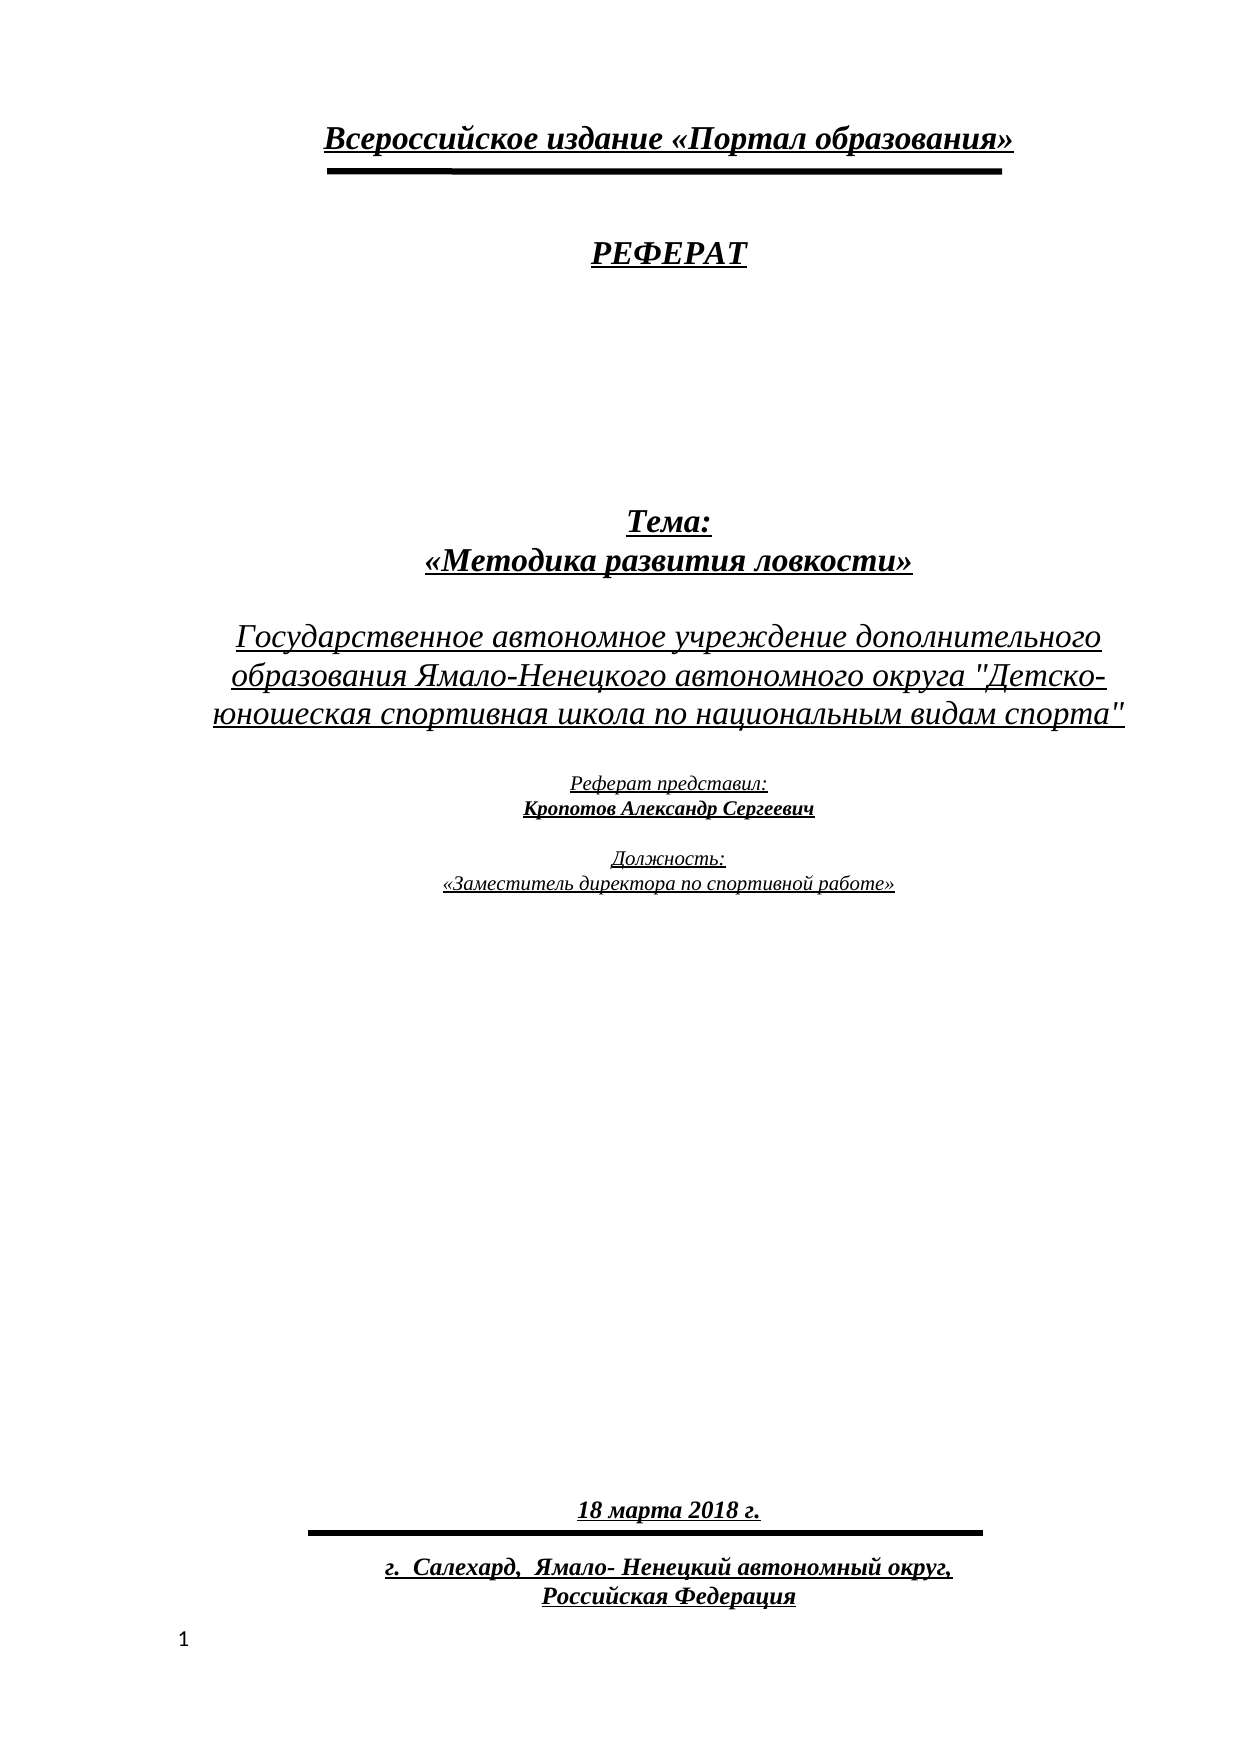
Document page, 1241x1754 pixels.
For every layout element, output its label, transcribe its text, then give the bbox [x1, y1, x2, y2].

text «Методика развития ловкости» [177, 540, 1160, 578]
text «Заместитель директора по спортивной работе» [177, 870, 1160, 895]
text Реферат представил: [177, 770, 1160, 795]
text Тема: [177, 501, 1160, 540]
text Государственное автономное учреждение дополнительного образования Ямало-Ненецкого автономного округа "Детско-юношеская спортивная школа по национальным видам спорта" [177, 616, 1160, 731]
text г. Салехард, Ямало- Ненецкий автономный округ, [177, 1552, 1160, 1581]
text РЕФЕРАТ [177, 233, 1160, 271]
text Российская Федерация [177, 1581, 1160, 1610]
text Всероссийское издание «Портал образования» [177, 118, 1160, 156]
text Должность: [177, 845, 1160, 870]
text 18 марта 2018 г. [177, 1495, 1160, 1523]
text Кропотов Александр Сергеевич [177, 795, 1160, 820]
